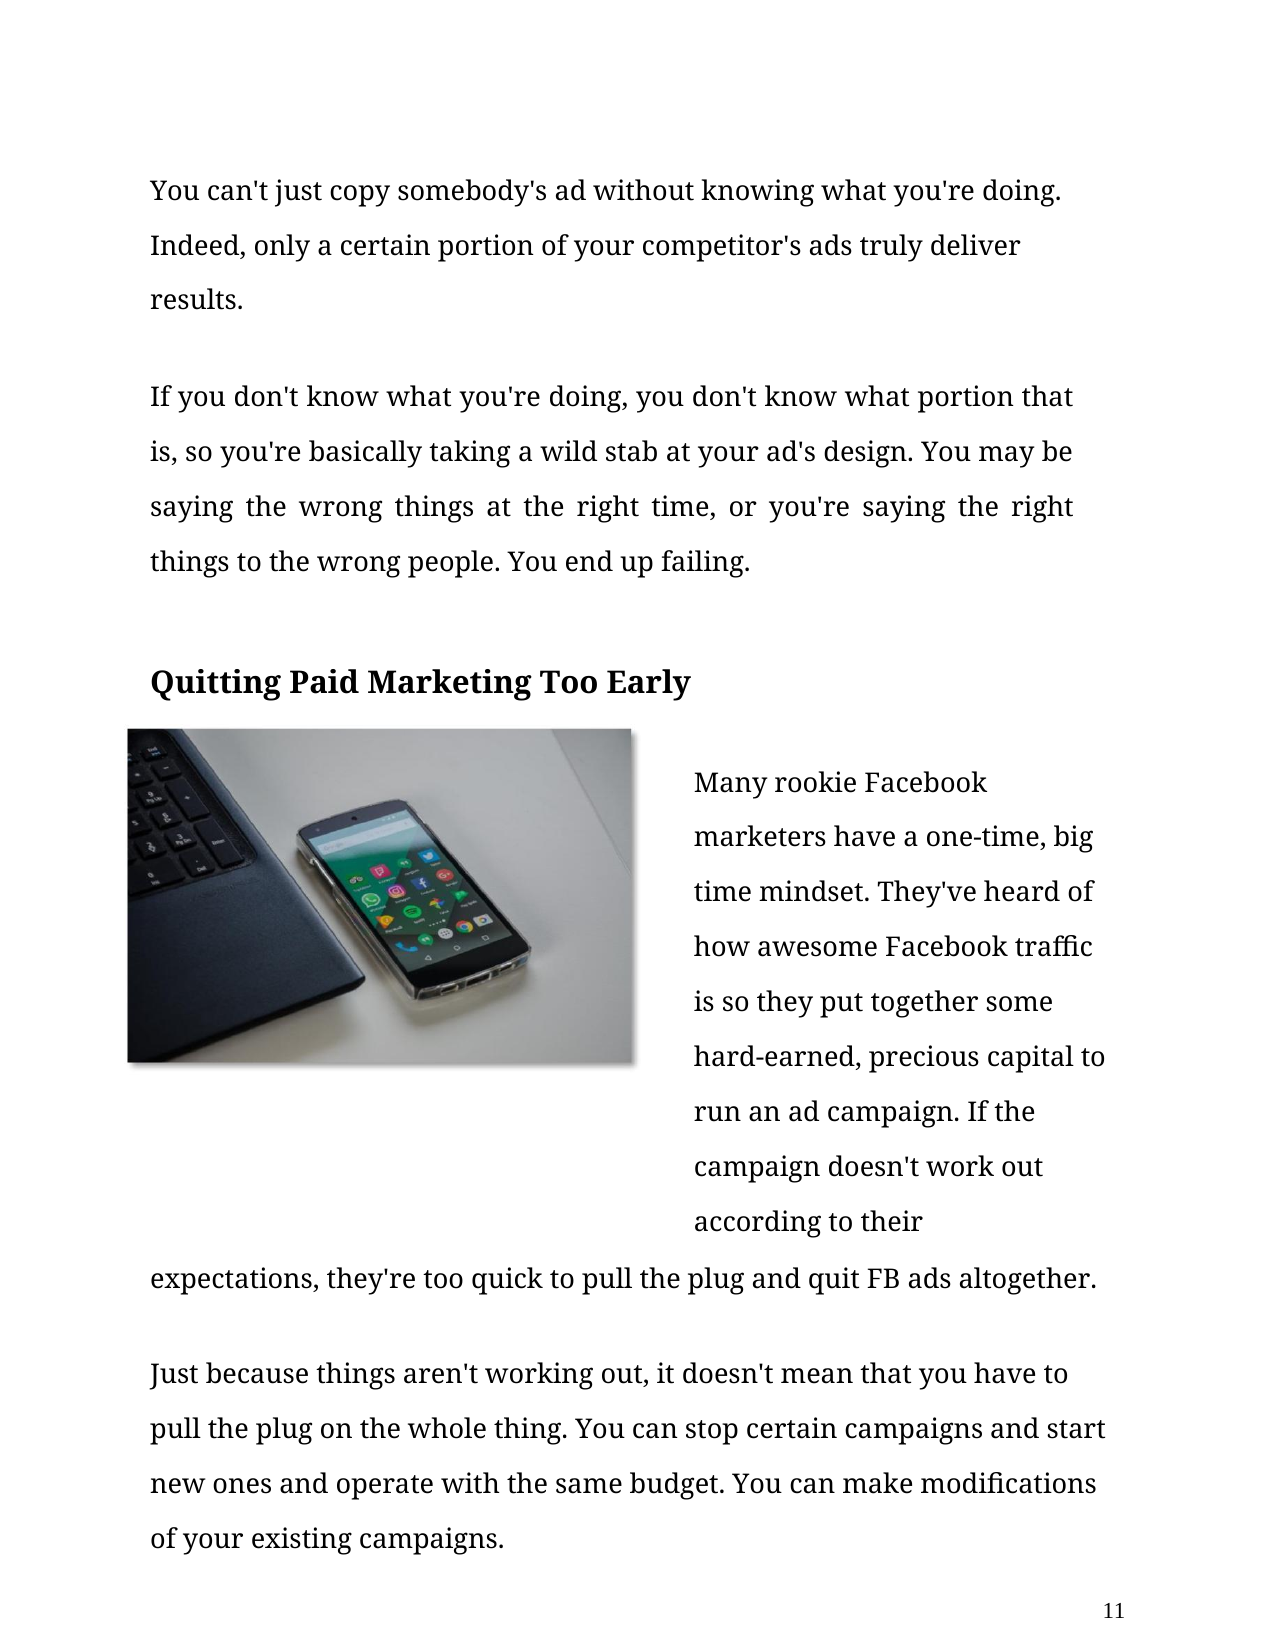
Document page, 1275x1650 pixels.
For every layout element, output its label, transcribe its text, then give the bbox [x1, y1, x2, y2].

text You can't just copy somebody's ad without knowing what you're doing. Indeed, only a certain portion of your competitor's ads truly deliver results. [150, 172, 1100, 317]
text Quitting Paid Marketing Too Early [150, 660, 1125, 702]
picture [123, 724, 644, 1075]
text expectations, they're too quick to pull the plug and quit FB ads altogether. [150, 1259, 1125, 1296]
text If you don't know what you're doing, you don't know what portion that is, so you're basically taking a wild stab at your ad's design. You may be saying the wrong things at the right time, or you're saying the right things to the wrong people. You end up failing. [150, 378, 1075, 579]
text Just because things aren't working out, it doesn't mean that you have to pull the plug on the whole thing. You can stop certain campaigns and start new ones and operate with the same budget. You can make modifications of your existing campaigns. [150, 1354, 1121, 1556]
text Many rookie Facebook marketers have a one-time, big time mindset. They've heard of how awesome Facebook traffic is so they put together some hard-earned, precious capital to run an ad campaign. If the campaign doesn't work out according to their [694, 763, 1112, 1239]
